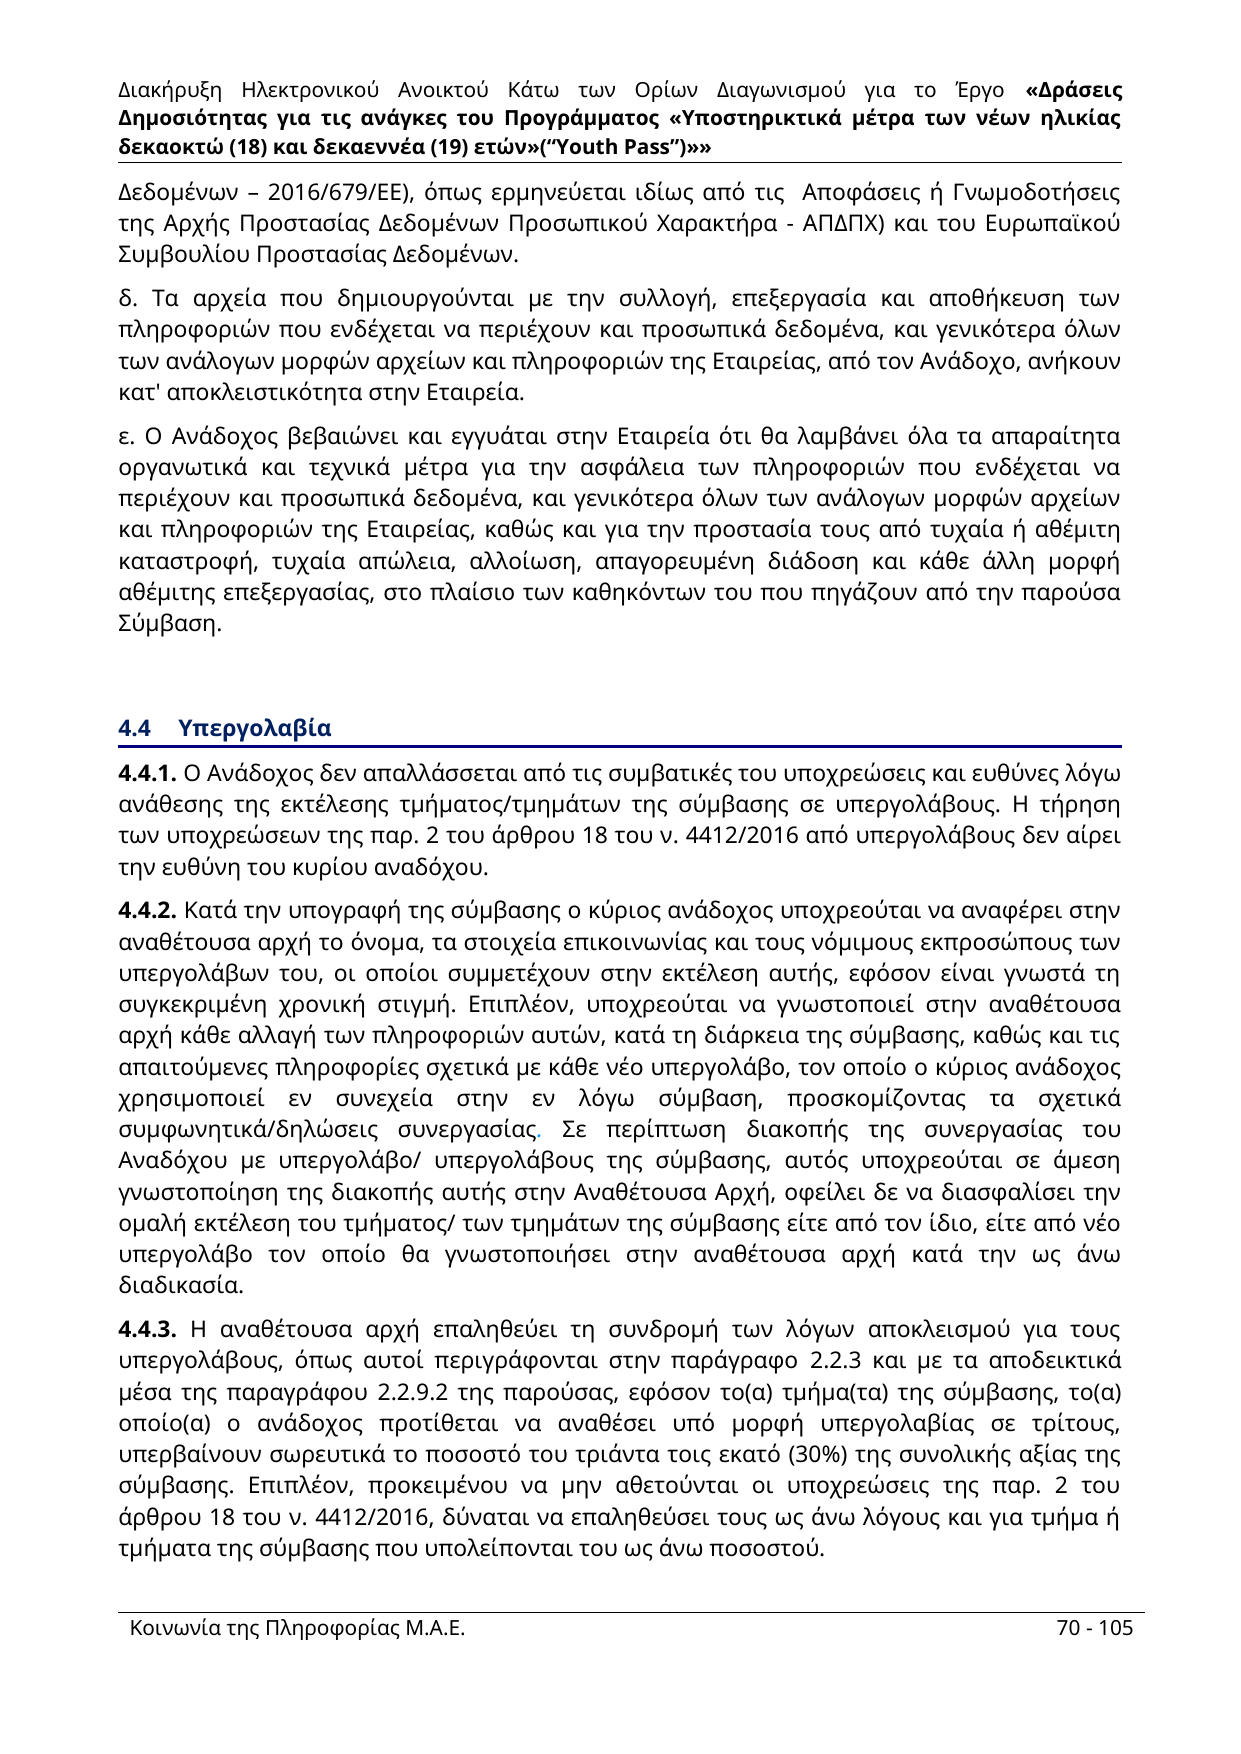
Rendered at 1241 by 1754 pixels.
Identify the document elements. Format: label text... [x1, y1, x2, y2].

text δ. Τα αρχεία που δημιουργούνται με την συλλογή, επεξεργασία και αποθήκευση των πληροφοριών που ενδέχεται να περιέχουν και προσωπικά δεδομένα, και γενικότερα όλων των ανάλογων μορφών αρχείων και πληροφοριών της Εταιρείας, από τον Ανάδοχο, ανήκουν κατ' αποκλειστικότητα στην Εταιρεία. [118, 282, 1122, 407]
text 4.4.3. Η αναθέτουσα αρχή επαληθεύει τη συνδρομή των λόγων αποκλεισμού για τους υπεργολάβους, όπως αυτοί περιγράφονται στην παράγραφο 2.2.3 και με τα αποδεικτικά μέσα της παραγράφου 2.2.9.2 της παρούσας, εφόσον το(α) τμήμα(τα) της σύμβασης, το(α) οποίο(α) ο ανάδοχος προτίθεται να αναθέσει υπό μορφή υπεργολαβίας σε τρίτους, υπερβαίνουν σωρευτικά το ποσοστό του τριάντα τοις εκατό (30%) της συνολικής αξίας της σύμβασης. Επιπλέον, προκειμένου να μην αθετούνται οι υποχρεώσεις της παρ. 2 του άρθρου 18 του ν. 4412/2016, δύναται να επαληθεύσει τους ως άνω λόγους και για τμήμα ή τμήματα της σύμβασης που υπολείπονται του ως άνω ποσοστού. [118, 1313, 1122, 1563]
subtitle Υπεργολαβία [118, 712, 1122, 745]
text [118, 176, 1122, 270]
text 4.4.1. Ο Ανάδοχος δεν απαλλάσσεται από τις συμβατικές του υποχρεώσεις και ευθύνες λόγω ανάθεσης της εκτέλεσης τμήματος/τμημάτων της σύμβασης σε υπεργολάβους. Η τήρηση των υποχρεώσεων της παρ. 2 του άρθρου 18 του ν. 4412/2016 από υπεργολάβους δεν αίρει την ευθύνη του κυρίου αναδόχου. [118, 757, 1122, 882]
text ε. Ο Ανάδοχος βεβαιώνει και εγγυάται στην Εταιρεία ότι θα λαμβάνει όλα τα απαραίτητα οργανωτικά και τεχνικά μέτρα για την ασφάλεια των πληροφοριών που ενδέχεται να περιέχουν και προσωπικά δεδομένα, και γενικότερα όλων των ανάλογων μορφών αρχείων και πληροφοριών της Εταιρείας, καθώς και για την προστασία τους από τυχαία ή αθέμιτη καταστροφή, τυχαία απώλεια, αλλοίωση, απαγορευμένη διάδοση και κάθε άλλη μορφή αθέμιτης επεξεργασίας, στο πλαίσιο των καθηκόντων του που πηγάζουν από την παρούσα Σύμβαση. [118, 420, 1122, 638]
text 4.4.2. Κατά την υπογραφή της σύμβασης ο κύριος ανάδοχος υποχρεούται να αναφέρει στην αναθέτουσα αρχή το όνομα, τα στοιχεία επικοινωνίας και τους νόμιμους εκπροσώπους των υπεργολάβων του, οι οποίοι συμμετέχουν στην εκτέλεση αυτής, εφόσον είναι γνωστά τη συγκεκριμένη χρονική στιγμή. Επιπλέον, υποχρεούται να γνωστοποιεί στην αναθέτουσα αρχή κάθε αλλαγή των πληροφοριών αυτών, κατά τη διάρκεια της σύμβασης, καθώς και τις απαιτούμενες πληροφορίες σχετικά με κάθε νέο υπεργολάβο, τον οποίο ο κύριος ανάδοχος χρησιμοποιεί εν συνεχεία στην εν λόγω σύμβαση, προσκομίζοντας τα σχετικά συμφωνητικά/δηλώσεις συνεργασίας. Σε περίπτωση διακοπής της συνεργασίας του Αναδόχου με υπεργολάβο/ υπεργολάβους της σύμβασης, αυτός υποχρεούται σε άμεση γνωστοποίηση της διακοπής αυτής στην Αναθέτουσα Αρχή, οφείλει δε να διασφαλίσει την ομαλή εκτέλεση του τμήματος/ των τμημάτων της σύμβασης είτε από τον ίδιο, είτε από νέο υπεργολάβο τον οποίο θα γνωστοποιήσει στην αναθέτουσα αρχή κατά την ως άνω διαδικασία. [118, 894, 1122, 1300]
